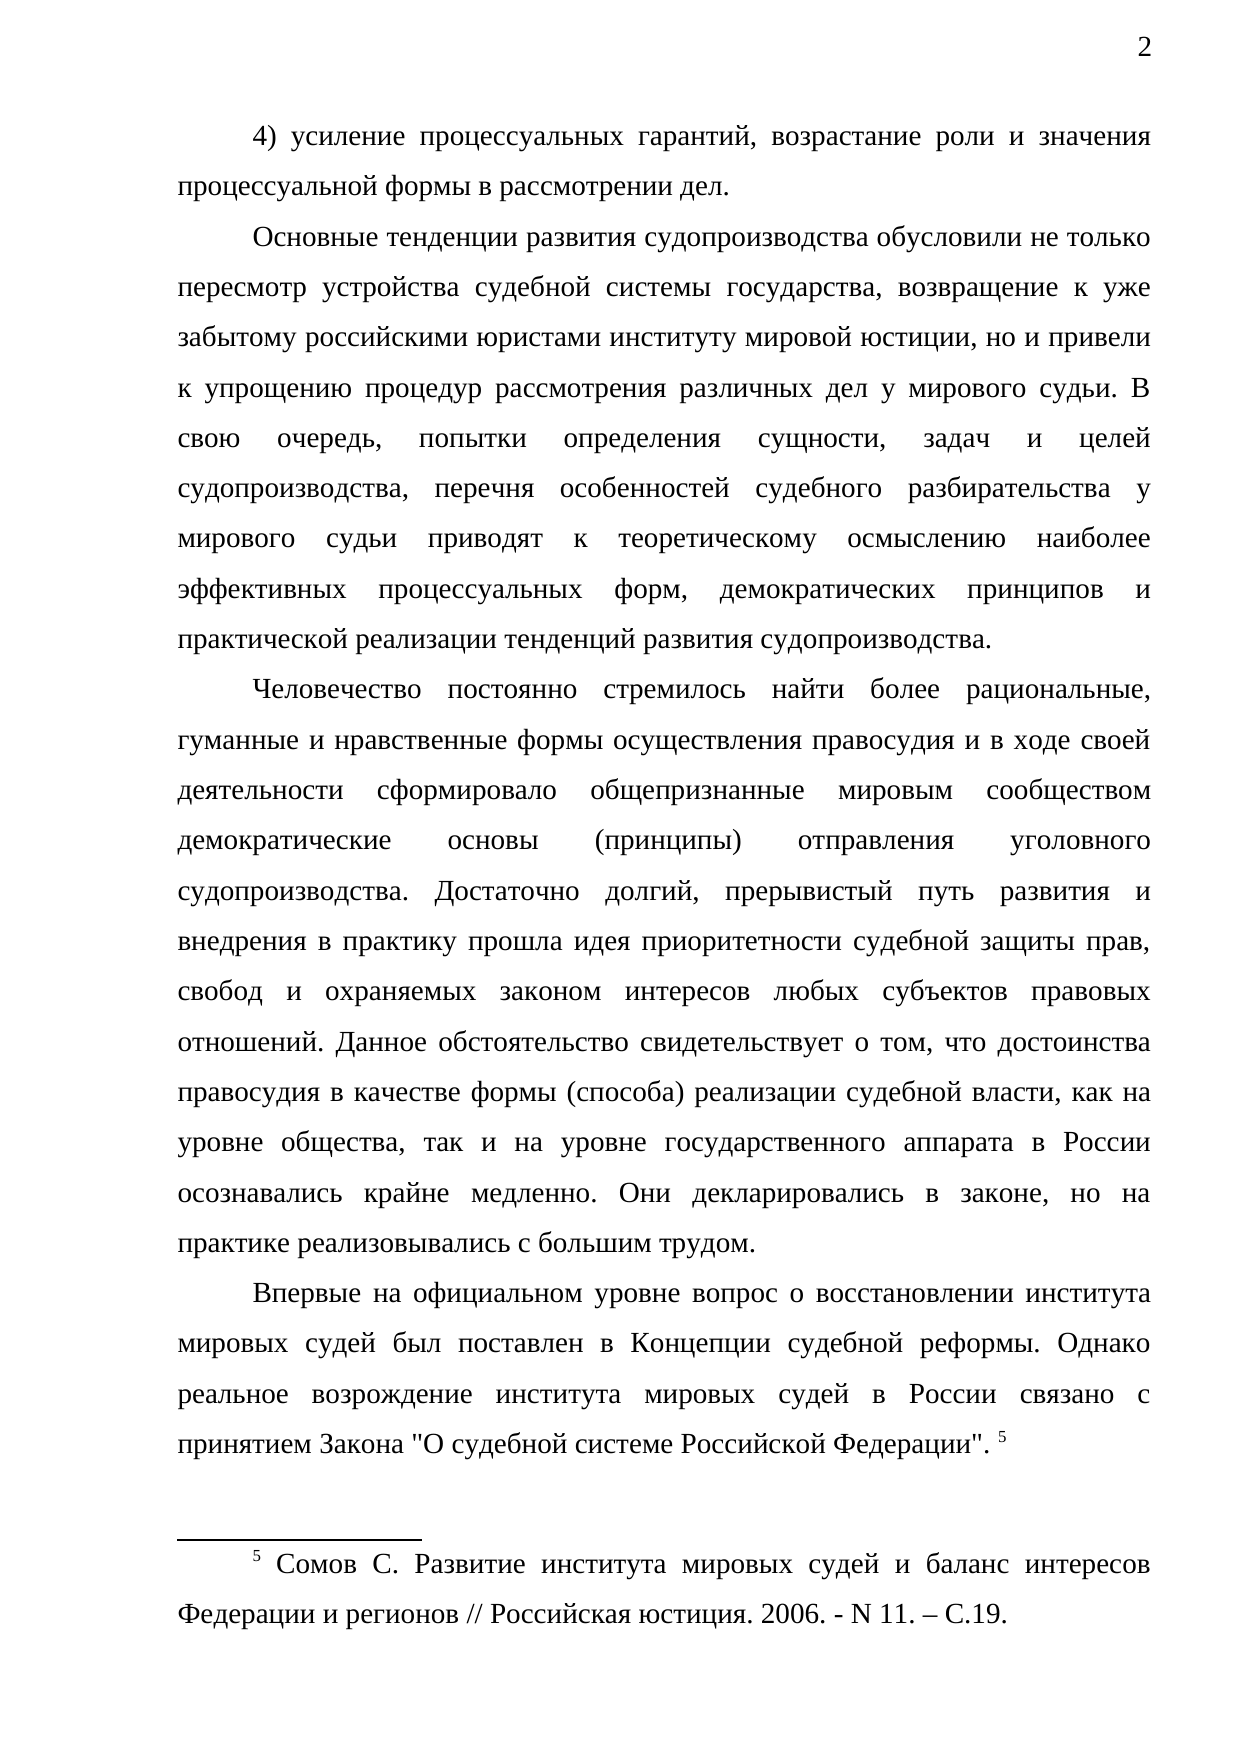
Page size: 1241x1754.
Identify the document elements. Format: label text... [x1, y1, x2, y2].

text Основные тенденции развития судопроизводства обусловили не только пересмотр устройства судебной системы государства, возвращение к уже забытому российскими юристами институту мировой юстиции, но и привели к упрощению процедур рассмотрения различных дел у мирового судьи. В свою очередь, попытки определения сущности, задач и целей судопроизводства, перечня особенностей судебного разбирательства у мирового судьи приводят к теоретическому осмыслению наиболее эффективных процессуальных форм, демократических принципов и практической реализации тенденций развития судопроизводства. [177, 219, 1152, 655]
text Человечество постоянно стремилось найти более рациональные, гуманные и нравственные формы осуществления правосудия и в ходе своей деятельности сформировало общепризнанные мировым сообществом демократические основы (принципы) отправления уголовного судопроизводства. Достаточно долгий, прерывистый путь развития и внедрения в практику прошла идея приоритетности судебной защиты прав, свобод и охраняемых законом интересов любых субъектов правовых отношений. Данное обстоятельство свидетельствует о том, что достоинства правосудия в качестве формы (способа) реализации судебной власти, как на уровне общества, так и на уровне государственного аппарата в России осознавались крайне медленно. Они декларировались в законе, но на практике реализовывались с большим трудом. [177, 672, 1152, 1258]
text 4) усиление процессуальных гарантий, возрастание роли и значения процессуальной формы в рассмотрении дел. [177, 118, 1152, 202]
text Впервые на официальном уровне вопрос о восстановлении института мировых судей был поставлен в Концепции судебной реформы. Однако реальное возрождение института мировых судей в России связано с принятием Закона "О судебной системе Российской Федерации". [177, 1275, 1152, 1460]
